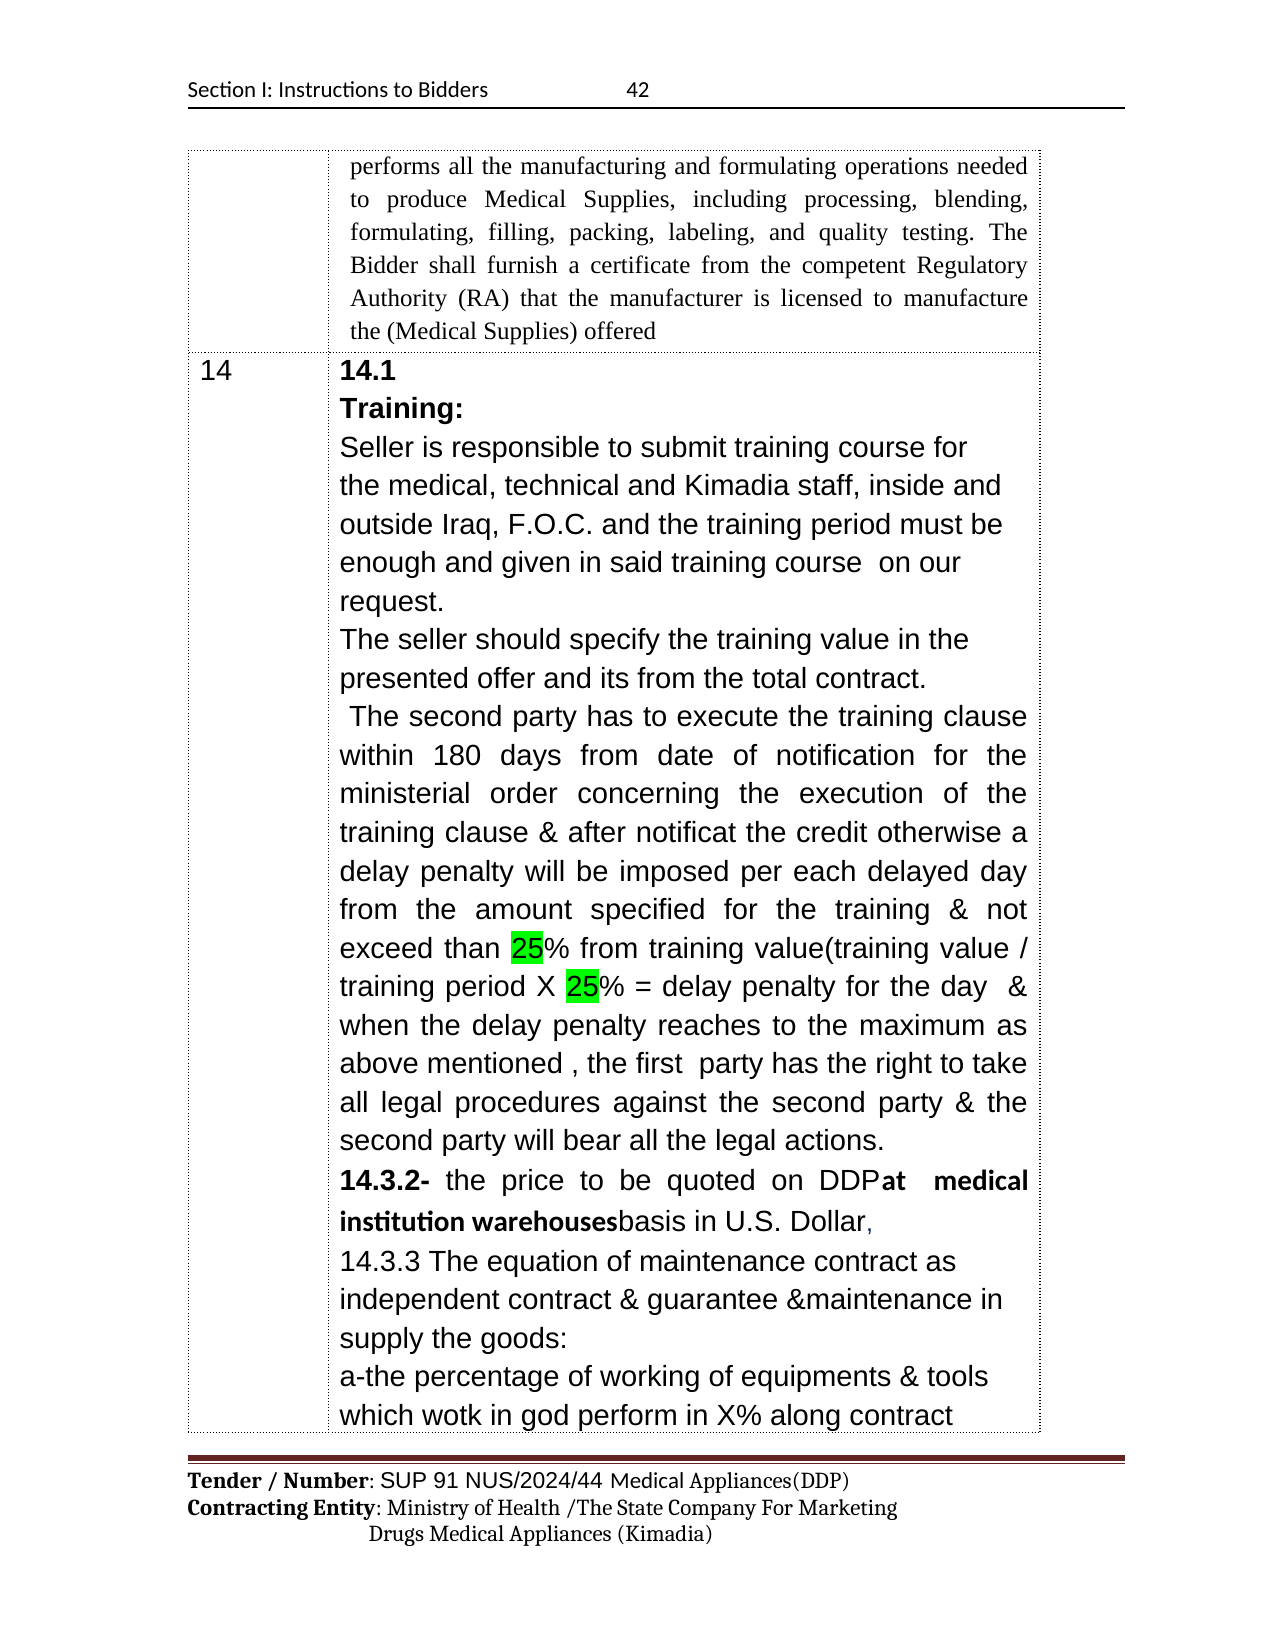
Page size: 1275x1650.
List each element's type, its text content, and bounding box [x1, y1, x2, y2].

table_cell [328, 352, 1040, 1432]
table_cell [328, 150, 1040, 352]
table_cell ITB 12.1 [188, 150, 328, 352]
table_cell 14 [188, 352, 328, 1432]
